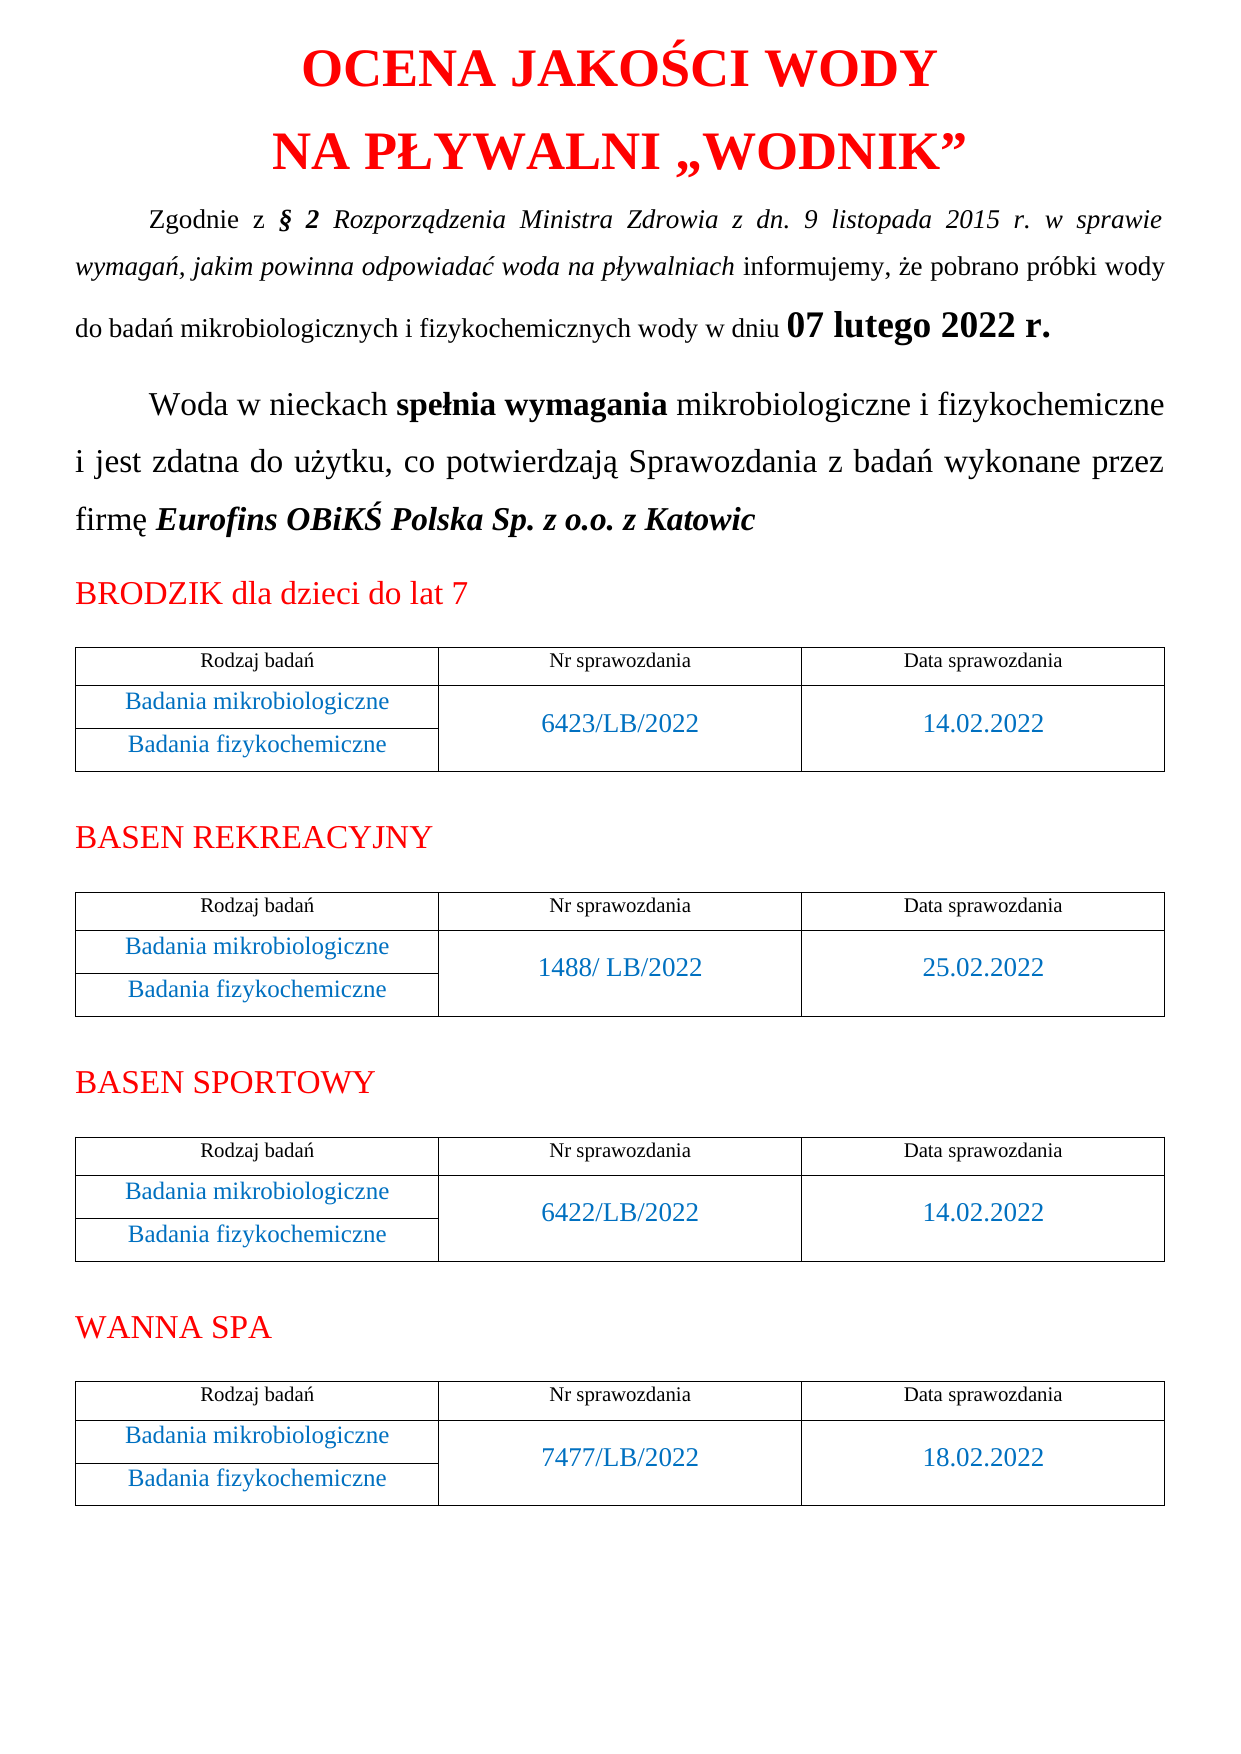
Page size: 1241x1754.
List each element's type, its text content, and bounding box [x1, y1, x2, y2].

table_header Data sprawozdania [802, 1382, 1164, 1419]
table_header Rodzaj badań [76, 1138, 438, 1175]
table_cell 7477/LB/2022 [439, 1421, 801, 1505]
table_cell 25.02.2022 [802, 931, 1164, 1016]
text BRODZIK dla dzieci do lat 7 [75, 573, 1165, 611]
table_cell 18.02.2022 [802, 1421, 1164, 1505]
table_header Nr sprawozdania [439, 1382, 801, 1419]
table_cell Badania mikrobiologiczne [76, 1421, 438, 1462]
table_cell Badania mikrobiologiczne [76, 931, 438, 973]
table_cell Badania fizykochemiczne [76, 1219, 438, 1261]
table_cell Badania fizykochemiczne [76, 1464, 438, 1505]
text WANNA SPA [75, 1307, 1165, 1345]
table_header Rodzaj badań [76, 1382, 438, 1419]
table_cell 1488/ LB/2022 [439, 931, 801, 1016]
table_cell 6422/LB/2022 [439, 1176, 801, 1261]
text BASEN REKREACYJNY [75, 818, 1165, 856]
table_header Rodzaj badań [76, 893, 438, 930]
table_header Data sprawozdania [802, 648, 1164, 685]
text NA PŁYWALNI „WODNIK” [75, 119, 1165, 182]
table_header Nr sprawozdania [439, 648, 801, 685]
table_header Data sprawozdania [802, 893, 1164, 930]
text BASEN SPORTOWY [75, 1062, 1165, 1101]
table_header Data sprawozdania [802, 1138, 1164, 1175]
table_header Nr sprawozdania [439, 1138, 801, 1175]
table_cell Badania fizykochemiczne [76, 729, 438, 771]
table_header Nr sprawozdania [439, 893, 801, 930]
table_cell Badania fizykochemiczne [76, 974, 438, 1016]
table_cell 6423/LB/2022 [439, 686, 801, 771]
table_cell 14.02.2022 [802, 686, 1164, 771]
text OCENA JAKOŚCI WODY [75, 35, 1165, 98]
table_cell Badania mikrobiologiczne [76, 686, 438, 728]
table_header Rodzaj badań [76, 648, 438, 685]
text Woda w nieckach spełnia wymagania mikrobiologiczne i fizykochemiczne i jest zdatna do użytku, co potwierdzają Sprawozdania z badań wykonane przez firmę Eurofins OBiKŚ Polska Sp. z o.o. z Katowic [75, 384, 1165, 537]
table_cell 14.02.2022 [802, 1176, 1164, 1261]
text Zgodnie z § 2 Rozporządzenia Ministra Zdrowia z dn. 9 listopada 2015 r. w sprawie wymagań, jakim powinna odpowiadać woda na pływalniach informujemy, że pobrano próbki wody do badań mikrobiologicznych i fizykochemicznych wody w dniu 07 lutego 2022 r. [75, 203, 1165, 346]
table_cell Badania mikrobiologiczne [76, 1176, 438, 1218]
